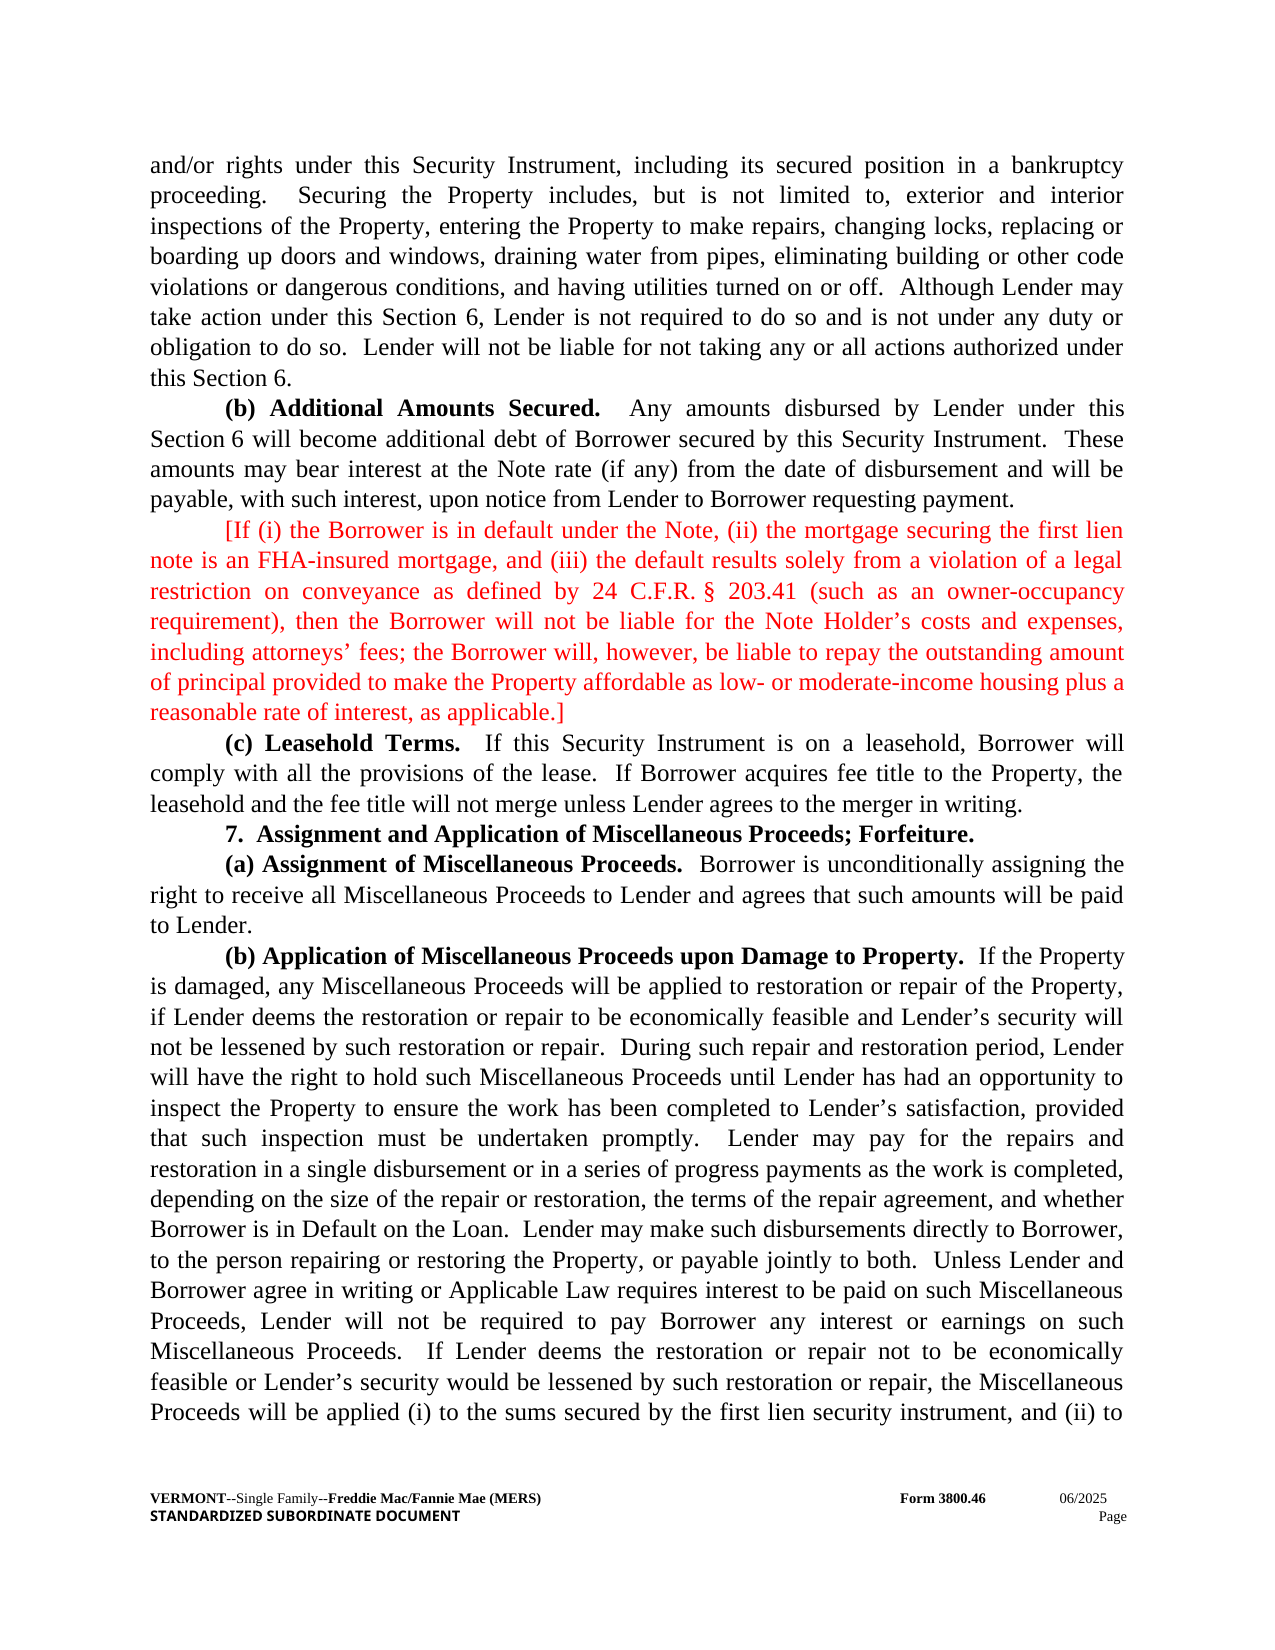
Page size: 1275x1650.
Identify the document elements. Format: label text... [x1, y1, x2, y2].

text (a) Assignment of Miscellaneous Proceeds. Borrower is unconditionally assigning the right to receive all Miscellaneous Proceeds to Lender and agrees that such amounts will be paid to Lender. [150, 849, 1125, 939]
text 7. Assignment and Application of Miscellaneous Proceeds; Forfeiture. [150, 819, 1125, 848]
text (c) Leasehold Terms. If this Security Instrument is on a leasehold, Borrower will comply with all the provisions of the lease. If Borrower acquires fee title to the Property, the leasehold and the fee title will not merge unless Lender agrees to the merger in writing. [150, 728, 1125, 817]
text (b) Additional Amounts Secured. Any amounts disbursed by Lender under this Section 6 will become additional debt of Borrower secured by this Security Instrument. These amounts may bear interest at the Note rate (if any) from the date of disbursement and will be payable, with such interest, upon notice from Lender to Borrower requesting payment. [150, 393, 1125, 513]
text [150, 150, 1125, 392]
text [150, 941, 1125, 1426]
text [If (i) the Borrower is in default under the Note, (ii) the mortgage securing the first lien note is an FHA-insured mortgage, and (iii) the default results solely from a violation of a legal restriction on conveyance as defined by 24 C.F.R. § 203.41 (such as an owner-occupancy requirement), then the Borrower will not be liable for the Note Holder’s costs and expenses, including attorneys’ fees; the Borrower will, however, be liable to repay the outstanding amount of principal provided to make the Property affordable as low- or moderate-income housing plus a reasonable rate of interest, as applicable.] [150, 515, 1125, 726]
